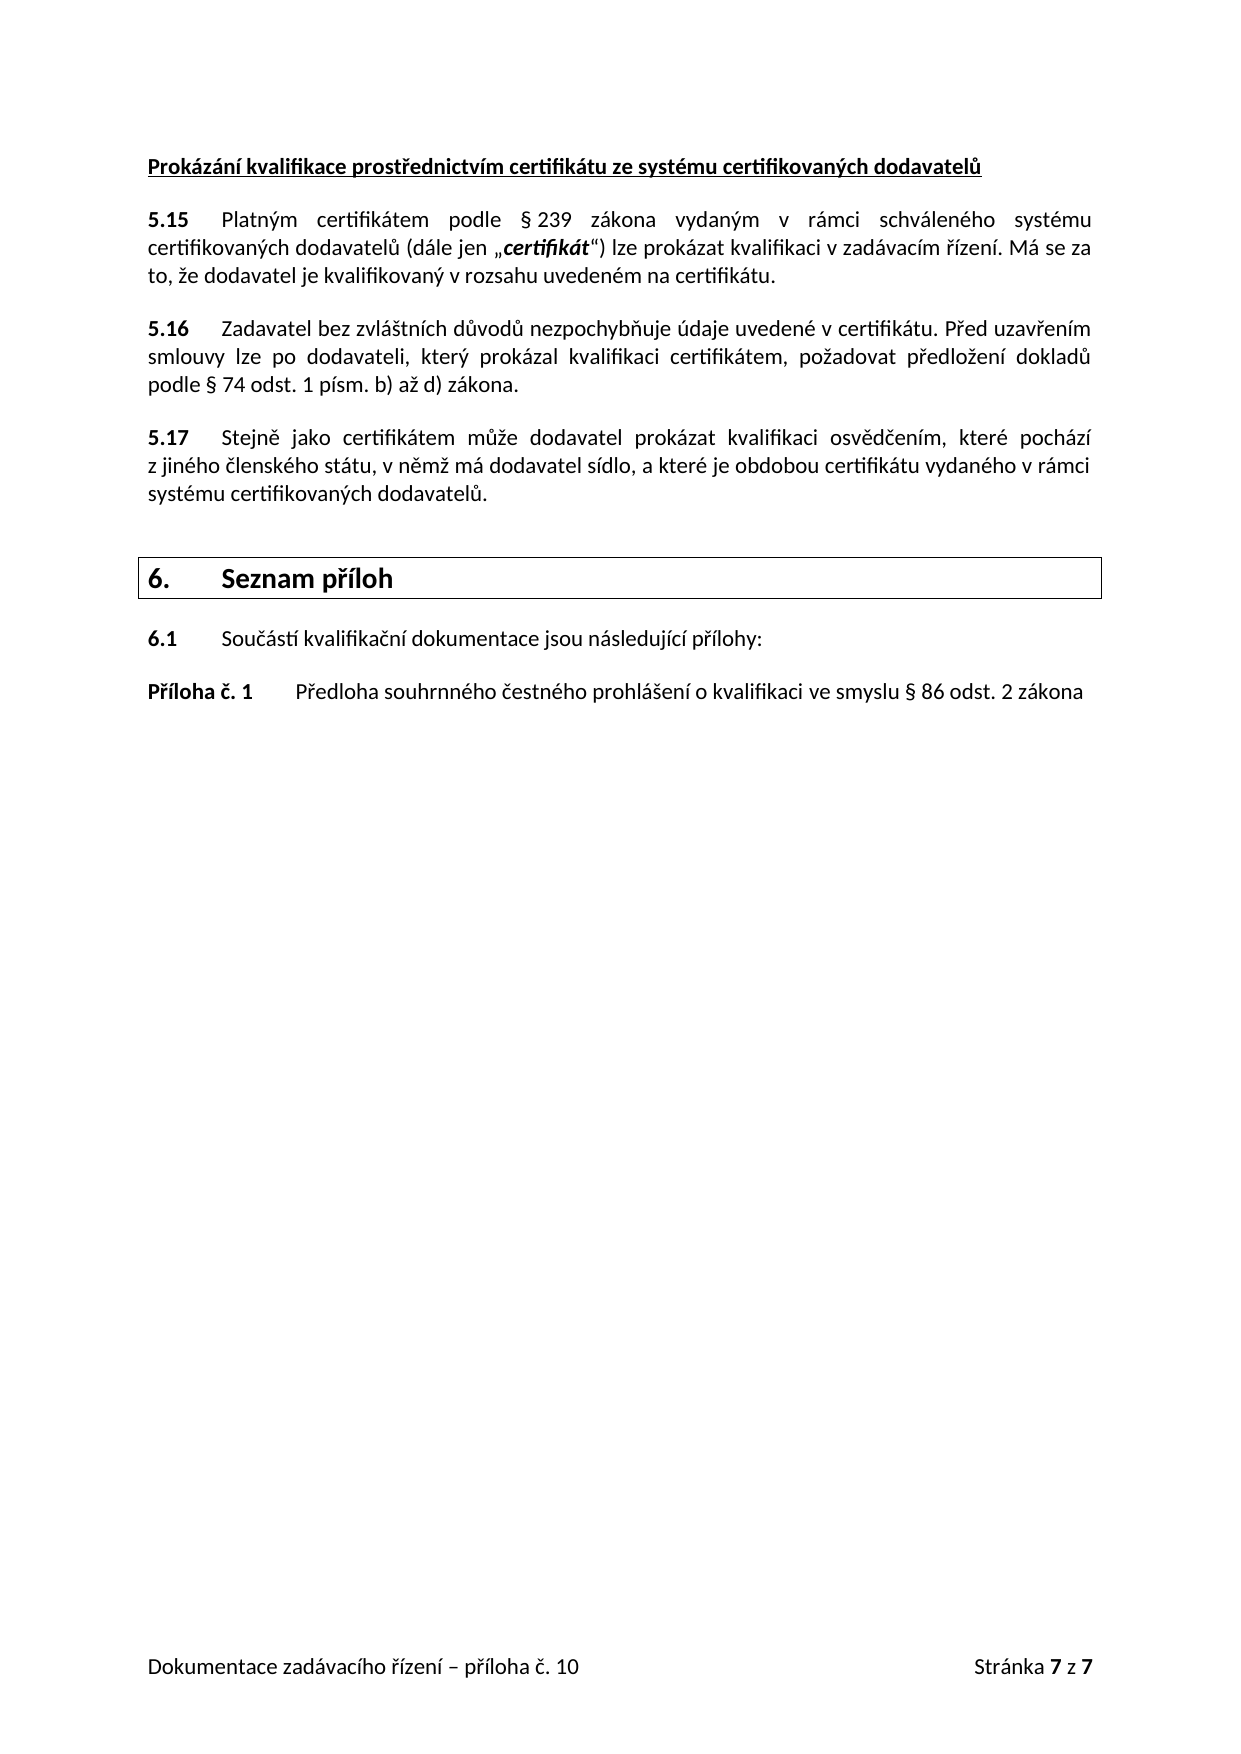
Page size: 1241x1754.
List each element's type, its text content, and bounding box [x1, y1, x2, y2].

text Platným certifikátem podle § 239 zákona vydaným v rámci schváleného systému certifikovaných dodavatelů (dále jen „certifikát“) lze prokázat kvalifikaci v zadávacím řízení. Má se za to, že dodavatel je kvalifikovaný v rozsahu uvedeném na certifikátu. [148, 205, 1093, 289]
text Prokázání kvalifikace prostřednictvím certifikátu ze systému certifikovaných dodavatelů [148, 152, 1093, 180]
text Součástí kvalifikační dokumentace jsou následující přílohy: [148, 624, 1093, 652]
text Zadavatel bez zvláštních důvodů nezpochybňuje údaje uvedené v certifikátu. Před uzavřením smlouvy lze po dodavateli, který prokázal kvalifikaci certifikátem, požadovat předložení dokladů podle § 74 odst. 1 písm. b) až d) zákona. [148, 314, 1093, 398]
text Seznam příloh [139, 558, 1101, 598]
text Stejně jako certifikátem může dodavatel prokázat kvalifikaci osvědčením, které pochází z jiného členského státu, v němž má dodavatel sídlo, a které je obdobou certifikátu vydaného v rámci systému certifikovaných dodavatelů. [148, 423, 1093, 507]
list Předloha souhrnného čestného prohlášení o kvalifikaci ve smyslu § 86 odst. 2 zákona [148, 677, 1093, 705]
